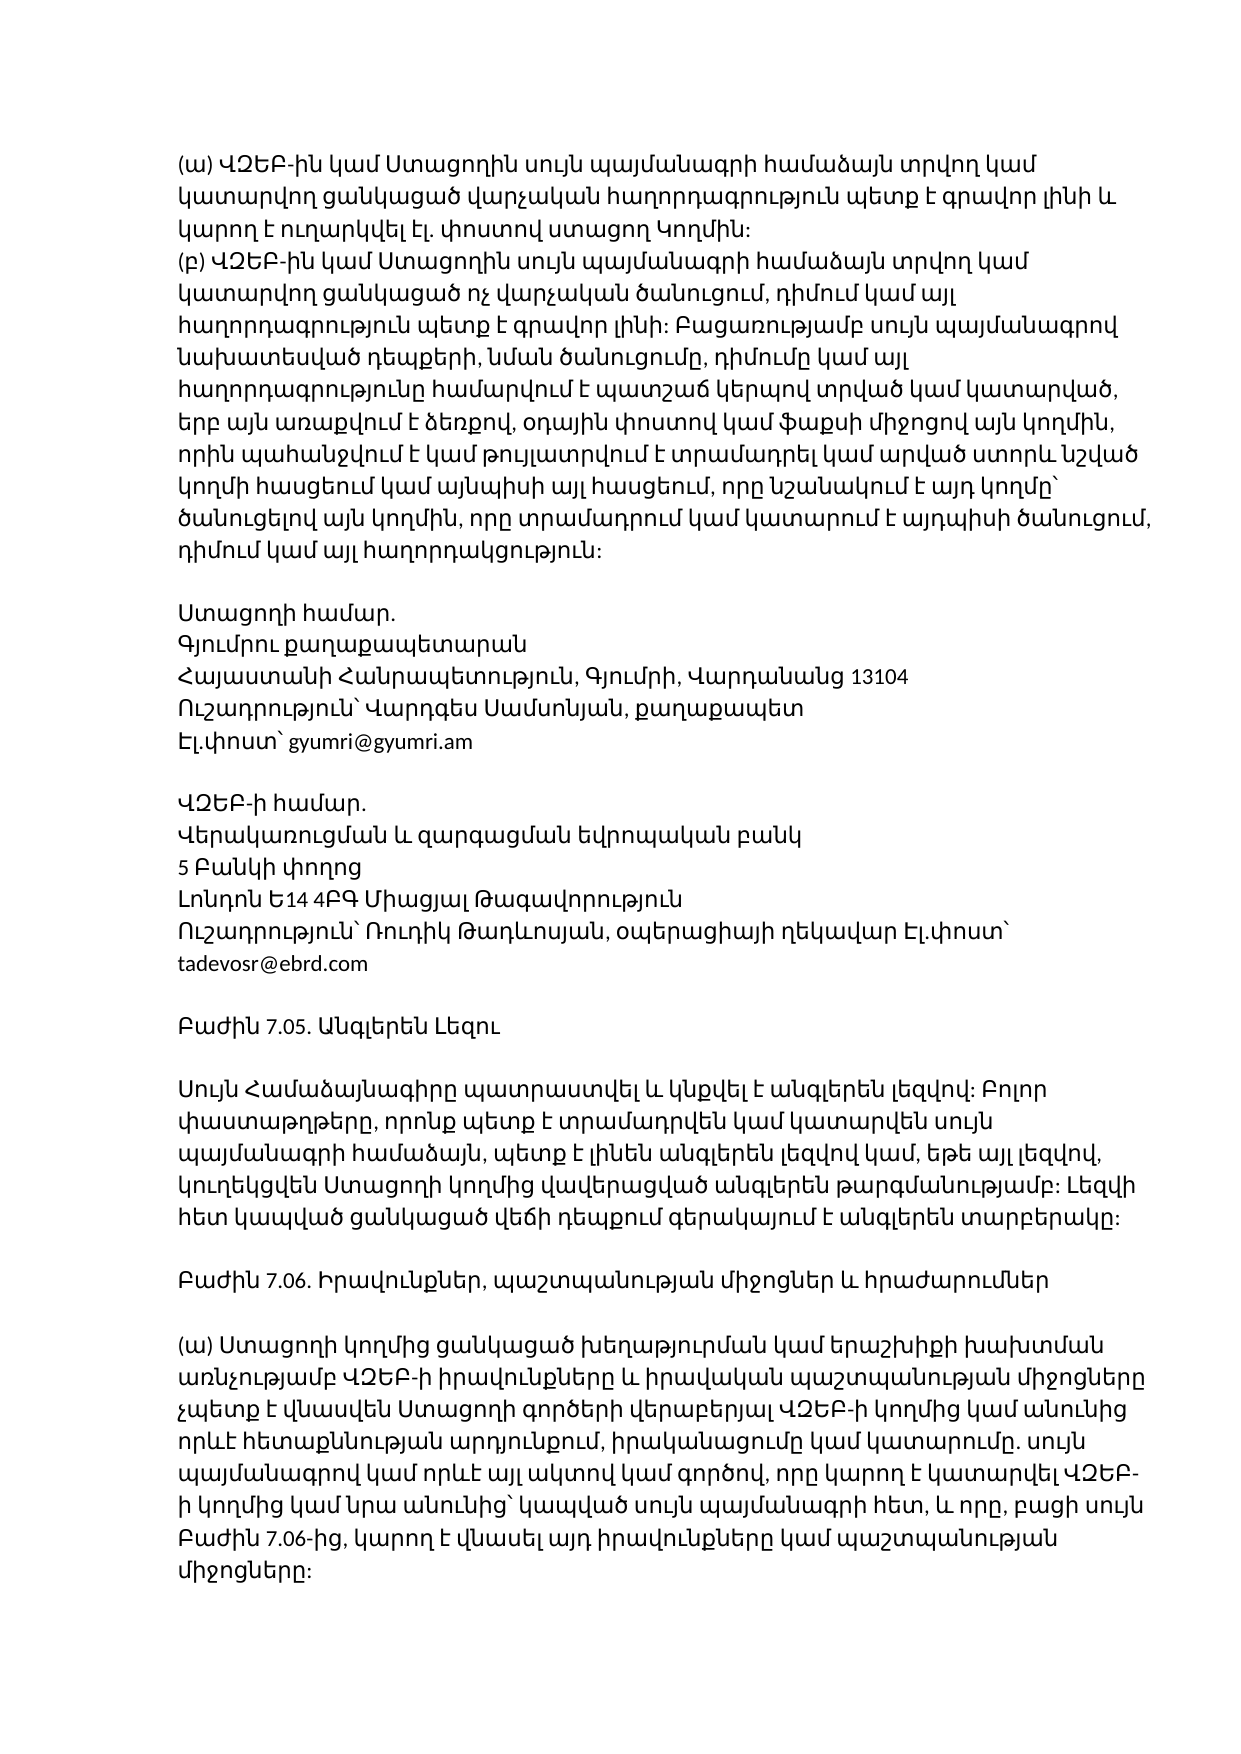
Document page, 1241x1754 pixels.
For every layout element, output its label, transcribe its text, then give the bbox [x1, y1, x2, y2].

text Գյումրու քաղաքապետարան [177, 632, 1152, 658]
text Ստացողի համար. [177, 599, 1152, 627]
text ՎԶԵԲ-ի համար. [177, 789, 1152, 818]
text (ա) ՎԶԵԲ-ին կամ Ստացողին սույն պայմանագրի համաձայն տրվող կամ կատարվող ցանկացած վարչական հաղորդագրություն պետք է գրավոր լինի և կարող է ուղարկվել էլ. փոստով ստացող Կողմին: [177, 150, 1152, 243]
text 5 Բանկի փողոց [177, 853, 1152, 881]
text Լոնդոն Ե14 4ԲԳ Միացյալ Թագավորություն [177, 885, 1152, 913]
text (բ) ՎԶԵԲ-ին կամ Ստացողին սույն պայմանագրի համաձայն տրվող կամ կատարվող ցանկացած ոչ վարչական ծանուցում, դիմում կամ այլ հաղորդագրություն պետք է գրավոր լինի: Բացառությամբ սույն պայմանագրով նախատեսված դեպքերի, նման ծանուցումը, դիմումը կամ այլ հաղորդագրությունը համարվում է պատշաճ կերպով տրված կամ կատարված, երբ այն առաքվում է ձեռքով, օդային փոստով կամ ֆաքսի միջոցով այն կողմին, որին պահանջվում է կամ թույլատրվում է տրամադրել կամ արված ստորև նշված կողմի հասցեում կամ այնպիսի այլ հասցեում, որը նշանակում է այդ կողմը՝ ծանուցելով այն կողմին, որը տրամադրում կամ կատարում է այդպիսի ծանուցում, դիմում կամ այլ հաղորդակցություն: [177, 247, 1152, 564]
text Հայաստանի Հանրապետություն, Գյումրի, Վարդանանց 13104 [177, 662, 1152, 690]
text Բաժին 7.05. Անգլերեն Լեզու [177, 1012, 1152, 1040]
text Ուշադրություն՝ Վարդգես Սամսոնյան, քաղաքապետ [177, 694, 1152, 723]
text Բաժին 7.06. Իրավունքներ, պաշտպանության միջոցներ և հրաժարումներ [177, 1266, 1152, 1294]
text Սույն Համաձայնագիրը պատրաստվել և կնքվել է անգլերեն լեզվով: Բոլոր փաստաթղթերը, որոնք պետք է տրամադրվեն կամ կատարվեն սույն պայմանագրի համաձայն, պետք է լինեն անգլերեն լեզվով կամ, եթե այլ լեզվով, կուղեկցվեն Ստացողի կողմից վավերացված անգլերեն թարգմանությամբ: Լեզվի հետ կապված ցանկացած վեճի դեպքում գերակայում է անգլերեն տարբերակը: [177, 1075, 1152, 1232]
text Էլ.փոստ՝ gyumri@gyumri.am [177, 727, 1152, 755]
text (ա) Ստացողի կողմից ցանկացած խեղաթյուրման կամ երաշխիքի խախտման առնչությամբ ՎԶԵԲ-ի իրավունքները և իրավական պաշտպանության միջոցները չպետք է վնասվեն Ստացողի գործերի վերաբերյալ ՎԶԵԲ-ի կողմից կամ անունից որևէ հետաքննության արդյունքում, իրականացումը կամ կատարումը. սույն պայմանագրով կամ որևէ այլ ակտով կամ գործով, որը կարող է կատարվել ՎԶԵԲ-ի կողմից կամ նրա անունից՝ կապված սույն պայմանագրի հետ, և որը, բացի սույն Բաժին 7.06-ից, կարող է վնասել այդ իրավունքները կամ պաշտպանության միջոցները: [177, 1331, 1152, 1584]
text Վերակառուցման և զարգացման եվրոպական բանկ [177, 822, 1152, 848]
text Ուշադրություն՝ Ռուդիկ Թադևոսյան, օպերացիայի ղեկավար Էլ.փոստ՝ tadevosr@ebrd.com [177, 917, 1152, 977]
